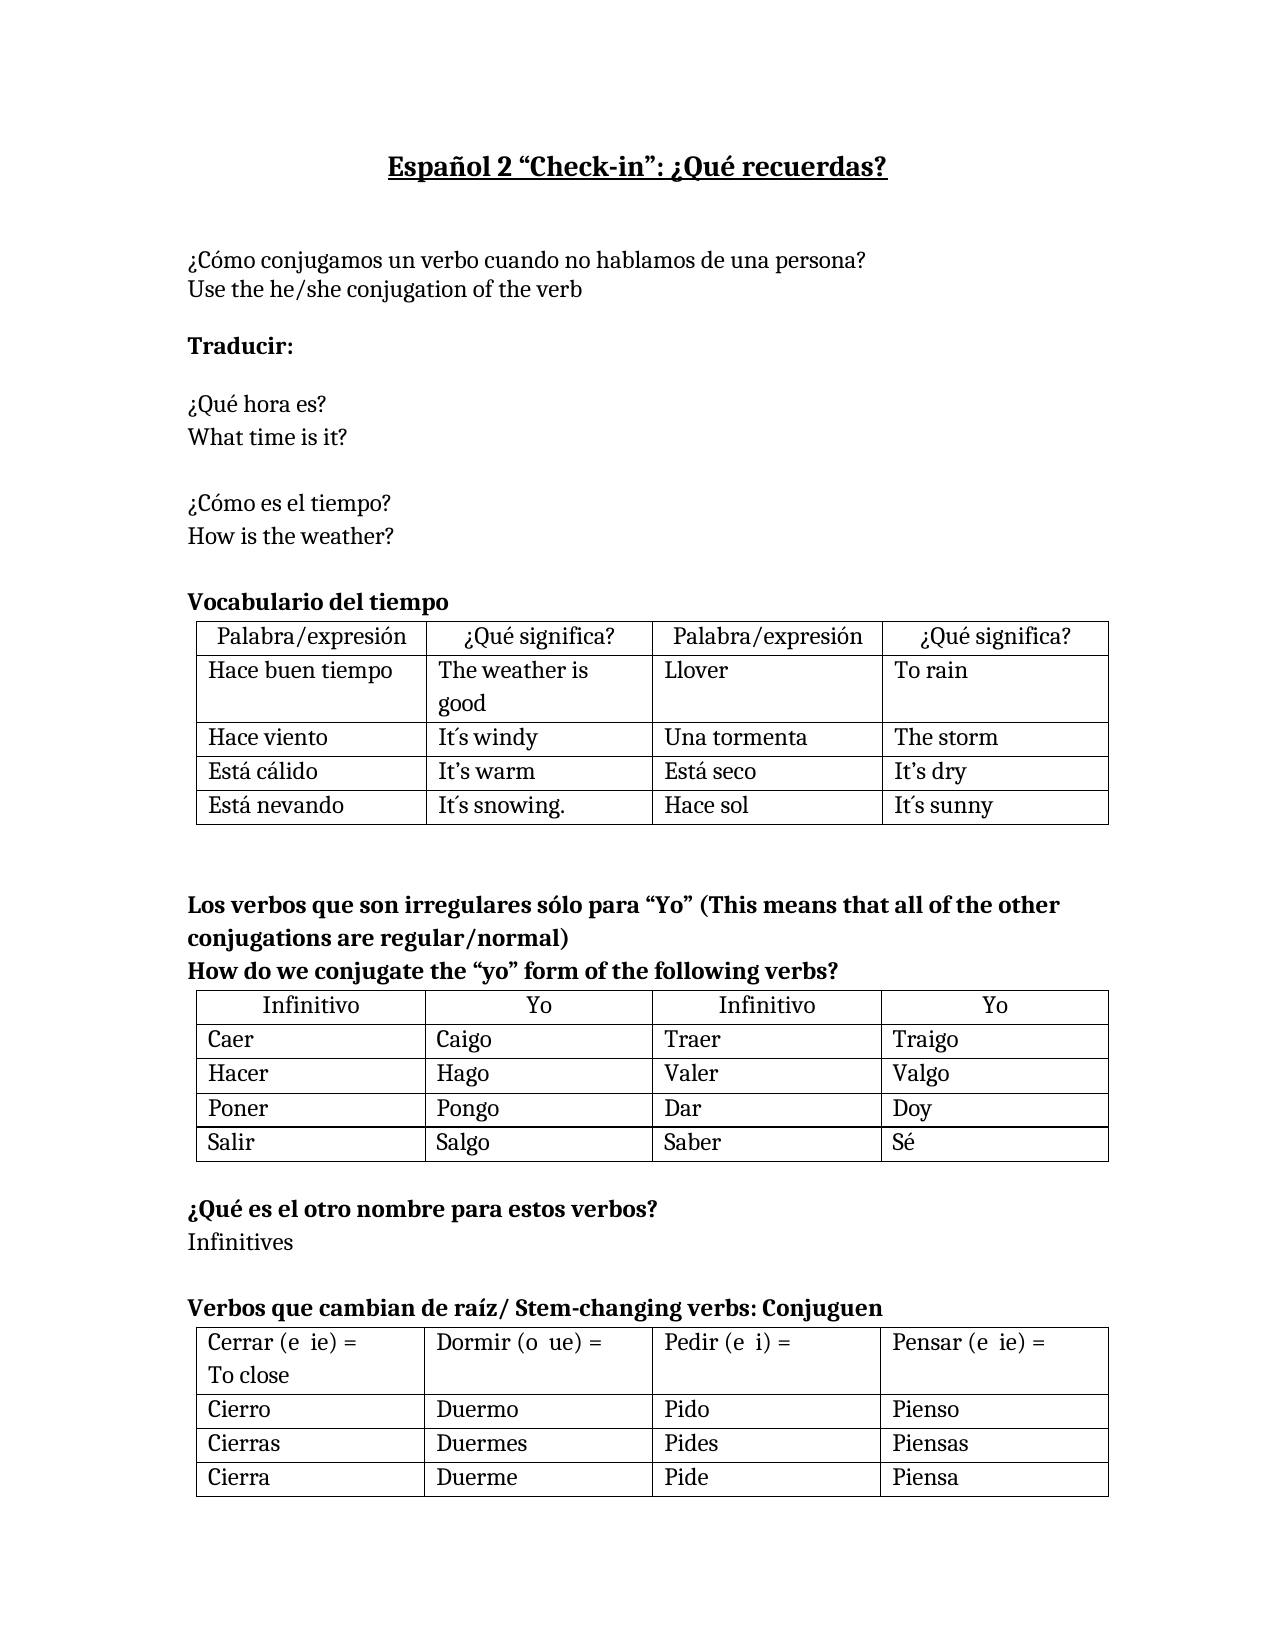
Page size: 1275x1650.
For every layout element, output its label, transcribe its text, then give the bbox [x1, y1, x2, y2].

table_cell Hacer [197, 1059, 425, 1092]
text ¿Cómo conjugamos un verbo cuando no hablamos de una persona? [187, 246, 1087, 274]
table_cell The storm [883, 723, 1108, 756]
table_cell Hace sol [653, 791, 882, 824]
table_header Palabra/expresión [653, 622, 882, 655]
table_header Infinitivo [197, 991, 425, 1024]
table_cell Salgo [426, 1128, 652, 1161]
table_cell Pongo [426, 1094, 652, 1126]
table_cell It´s snowing. [427, 791, 652, 824]
text ¿Qué es el otro nombre para estos verbos? [187, 1194, 1087, 1223]
table_header ¿Qué significa? [883, 622, 1108, 655]
table_cell It’s dry [883, 757, 1108, 790]
table_cell Salir [197, 1128, 425, 1161]
table_cell Pides [653, 1429, 880, 1462]
table_cell Está cálido [197, 757, 426, 790]
text ¿Qué hora es? [187, 389, 1087, 418]
text How do we conjugate the “yo” form of the following verbs? [187, 957, 1087, 986]
table_cell To rain [883, 656, 1108, 722]
table_header Yo [882, 991, 1108, 1024]
table_cell Duermes [425, 1429, 652, 1462]
table_cell Traigo [882, 1025, 1108, 1058]
table_header ¿Qué significa? [427, 622, 652, 655]
text Verbos que cambian de raíz/ Stem-changing verbs: Conjuguen [187, 1294, 1087, 1322]
table_cell Llover [653, 656, 882, 722]
text ¿Cómo es el tiempo? [187, 489, 1087, 517]
text Infinitives [187, 1228, 1087, 1256]
table_cell The weather is good [427, 656, 652, 722]
table_header Dormir (o ue) = [425, 1328, 652, 1394]
table_cell Hace buen tiempo [197, 656, 426, 722]
table_cell Duermo [425, 1395, 652, 1428]
text Use the he/she conjugation of the verb [187, 274, 1087, 303]
table_header Pensar (e ie) = [881, 1328, 1108, 1394]
table_cell Duerme [425, 1463, 652, 1496]
table_cell Doy [882, 1094, 1108, 1126]
table_cell Cierro [197, 1395, 424, 1428]
table_cell Valgo [882, 1059, 1108, 1092]
table_cell Pienso [881, 1395, 1108, 1428]
table_cell Hace viento [197, 723, 426, 756]
text Los verbos que son irregulares sólo para “Yo” (This means that all of the other conjugations are regular/normal) [187, 891, 1087, 953]
table_cell Hago [426, 1059, 652, 1092]
table_cell Valer [653, 1059, 881, 1092]
table_cell It´s windy [427, 723, 652, 756]
table_cell Saber [653, 1128, 881, 1161]
table_cell Caer [197, 1025, 425, 1058]
table_cell Sé [882, 1128, 1108, 1161]
text How is the weather? [187, 522, 1087, 550]
text Traducir: [187, 332, 1087, 361]
table_header Cerrar (e ie) = To close [197, 1328, 424, 1394]
table_cell Caigo [426, 1025, 652, 1058]
table_cell Pide [653, 1463, 880, 1496]
table_cell Una tormenta [653, 723, 882, 756]
table_cell Piensas [881, 1429, 1108, 1462]
text What time is it? [187, 423, 1087, 451]
table_cell Está nevando [197, 791, 426, 824]
table_cell Cierra [197, 1463, 424, 1496]
table_cell Cierras [197, 1429, 424, 1462]
table_cell It’s warm [427, 757, 652, 790]
text Español 2 “Check-in”: ¿Qué recuerdas? [187, 150, 1087, 183]
table_cell Piensa [881, 1463, 1108, 1496]
table_cell Pido [653, 1395, 880, 1428]
table_cell Poner [197, 1094, 425, 1126]
table_header Infinitivo [653, 991, 881, 1024]
table_header Palabra/expresión [197, 622, 426, 655]
table_cell Está seco [653, 757, 882, 790]
table_header Yo [426, 991, 652, 1024]
table_cell Traer [653, 1025, 881, 1058]
table_header Pedir (e i) = [653, 1328, 880, 1394]
table_cell It´s sunny [883, 791, 1108, 824]
table_cell Dar [653, 1094, 881, 1126]
text Vocabulario del tiempo [187, 588, 1087, 616]
